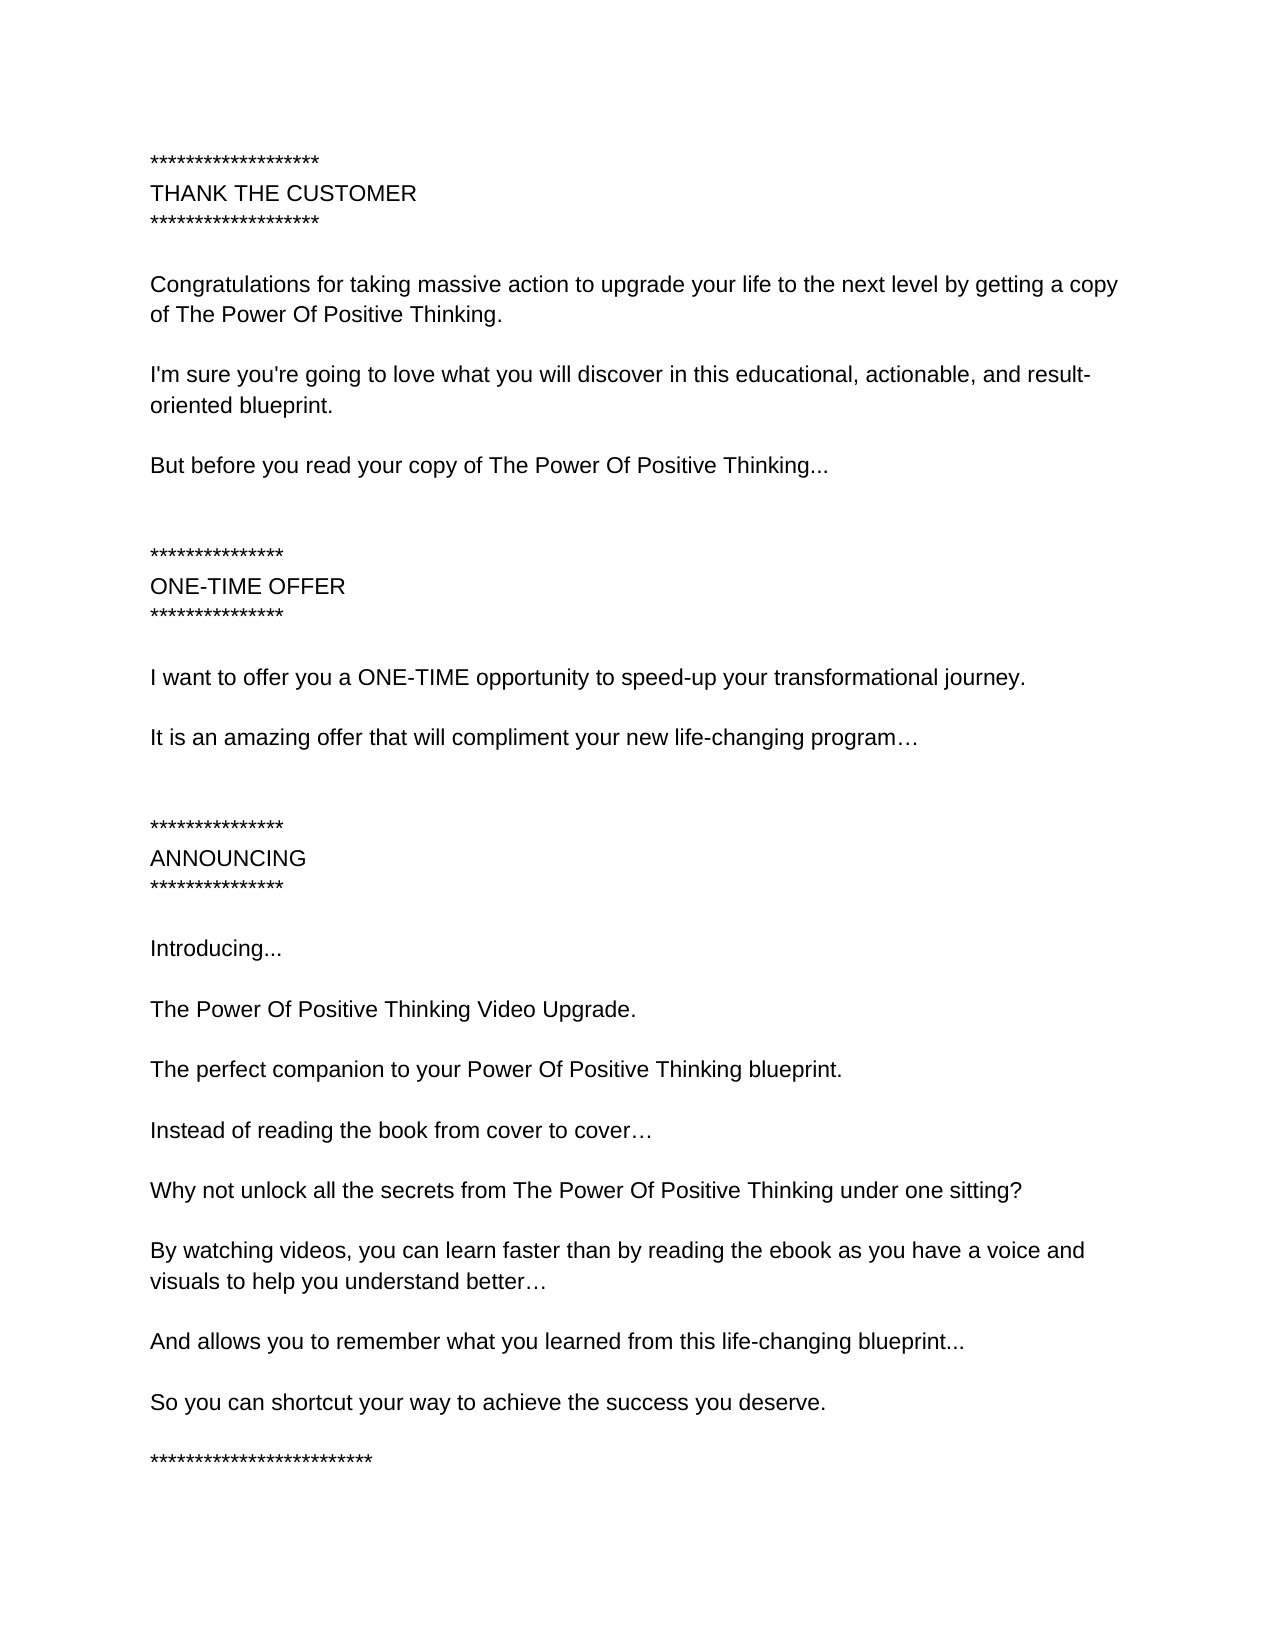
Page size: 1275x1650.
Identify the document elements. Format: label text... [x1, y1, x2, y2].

text I want to offer you a ONE-TIME opportunity to speed-up your transformational journey. [150, 663, 1125, 690]
text ************************* [150, 1449, 1125, 1475]
text *************** [150, 875, 1125, 901]
text It is an amazing offer that will compliment your new life-changing program… [150, 724, 1125, 750]
text Instead of reading the book from cover to cover… [150, 1117, 1125, 1143]
text But before you read your copy of The Power Of Positive Thinking... [150, 452, 1125, 478]
text And allows you to remember what you learned from this life-changing blueprint... [150, 1328, 1125, 1354]
text *************** [150, 543, 1125, 569]
text ANNOUNCING [150, 845, 1125, 871]
text Introducing... [150, 935, 1125, 962]
text Congratulations for taking massive action to upgrade your life to the next level by getting a copy of The Power Of Positive Thinking. [150, 271, 1125, 327]
text ******************* [150, 150, 1125, 176]
text The Power Of Positive Thinking Video Upgrade. [150, 996, 1125, 1022]
text THANK THE CUSTOMER [150, 180, 1125, 207]
text ******************* [150, 210, 1125, 237]
text I'm sure you're going to love what you will discover in this educational, actionable, and result-oriented blueprint. [150, 361, 1125, 418]
text The perfect companion to your Power Of Positive Thinking blueprint. [150, 1056, 1125, 1083]
text ONE-TIME OFFER [150, 573, 1125, 599]
text So you can shortcut your way to achieve the success you deserve. [150, 1388, 1125, 1415]
text Why not unlock all the secrets from The Power Of Positive Thinking under one sitting? [150, 1177, 1125, 1203]
text *************** [150, 814, 1125, 841]
text By watching videos, you can learn faster than by reading the ebook as you have a voice and visuals to help you understand better… [150, 1237, 1125, 1294]
text *************** [150, 603, 1125, 629]
